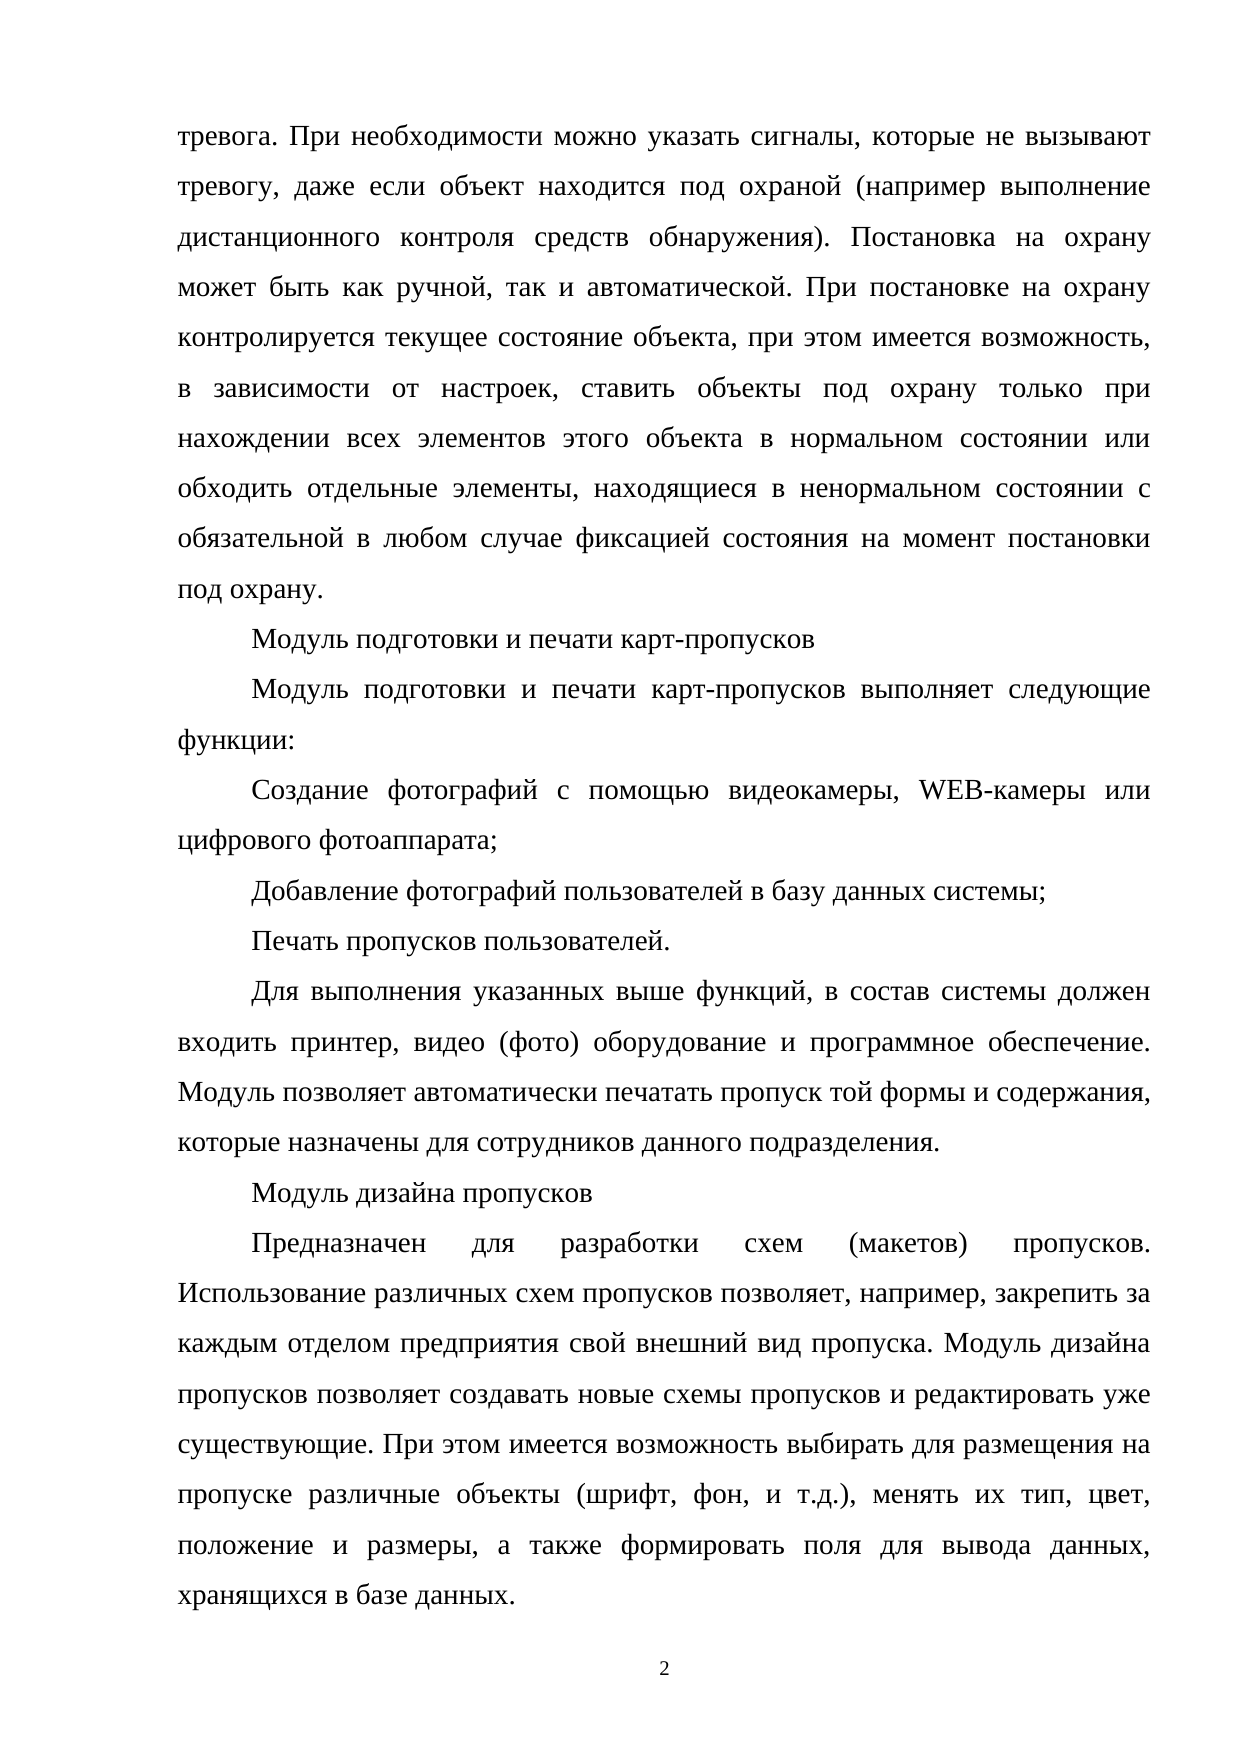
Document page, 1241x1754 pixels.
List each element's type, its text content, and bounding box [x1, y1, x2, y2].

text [177, 118, 1152, 604]
text Для выполнения указанных выше функций, в состав системы должен входить принтер, видео (фото) оборудование и программное обеспечение. Модуль позволяет автоматически печатать пропуск той формы и содержания, которые назначены для сотрудников данного подразделения. [177, 973, 1152, 1158]
text Модуль дизайна пропусков [177, 1175, 1152, 1208]
text Добавление фотографий пользователей в базу данных системы; [177, 873, 1152, 906]
text Модуль подготовки и печати карт-пропусков [177, 621, 1152, 655]
text Предназначен для разработки схем (макетов) пропусков. Использование различных схем пропусков позволяет, например, закрепить за каждым отделом предприятия свой внешний вид пропуска. Модуль дизайна пропусков позволяет создавать новые схемы пропусков и редактировать уже существующие. При этом имеется возможность выбирать для размещения на пропуске различные объекты (шрифт, фон, и т.д.), менять их тип, цвет, положение и размеры, а также формировать поля для вывода данных, хранящихся в базе данных. [177, 1225, 1152, 1611]
text Создание фотографий с помощью видеокамеры, WEB-камеры или цифрового фотоаппарата; [177, 772, 1152, 856]
text Модуль подготовки и печати карт-пропусков выполняет следующие функции: [177, 672, 1152, 755]
text Печать пропусков пользователей. [177, 923, 1152, 957]
